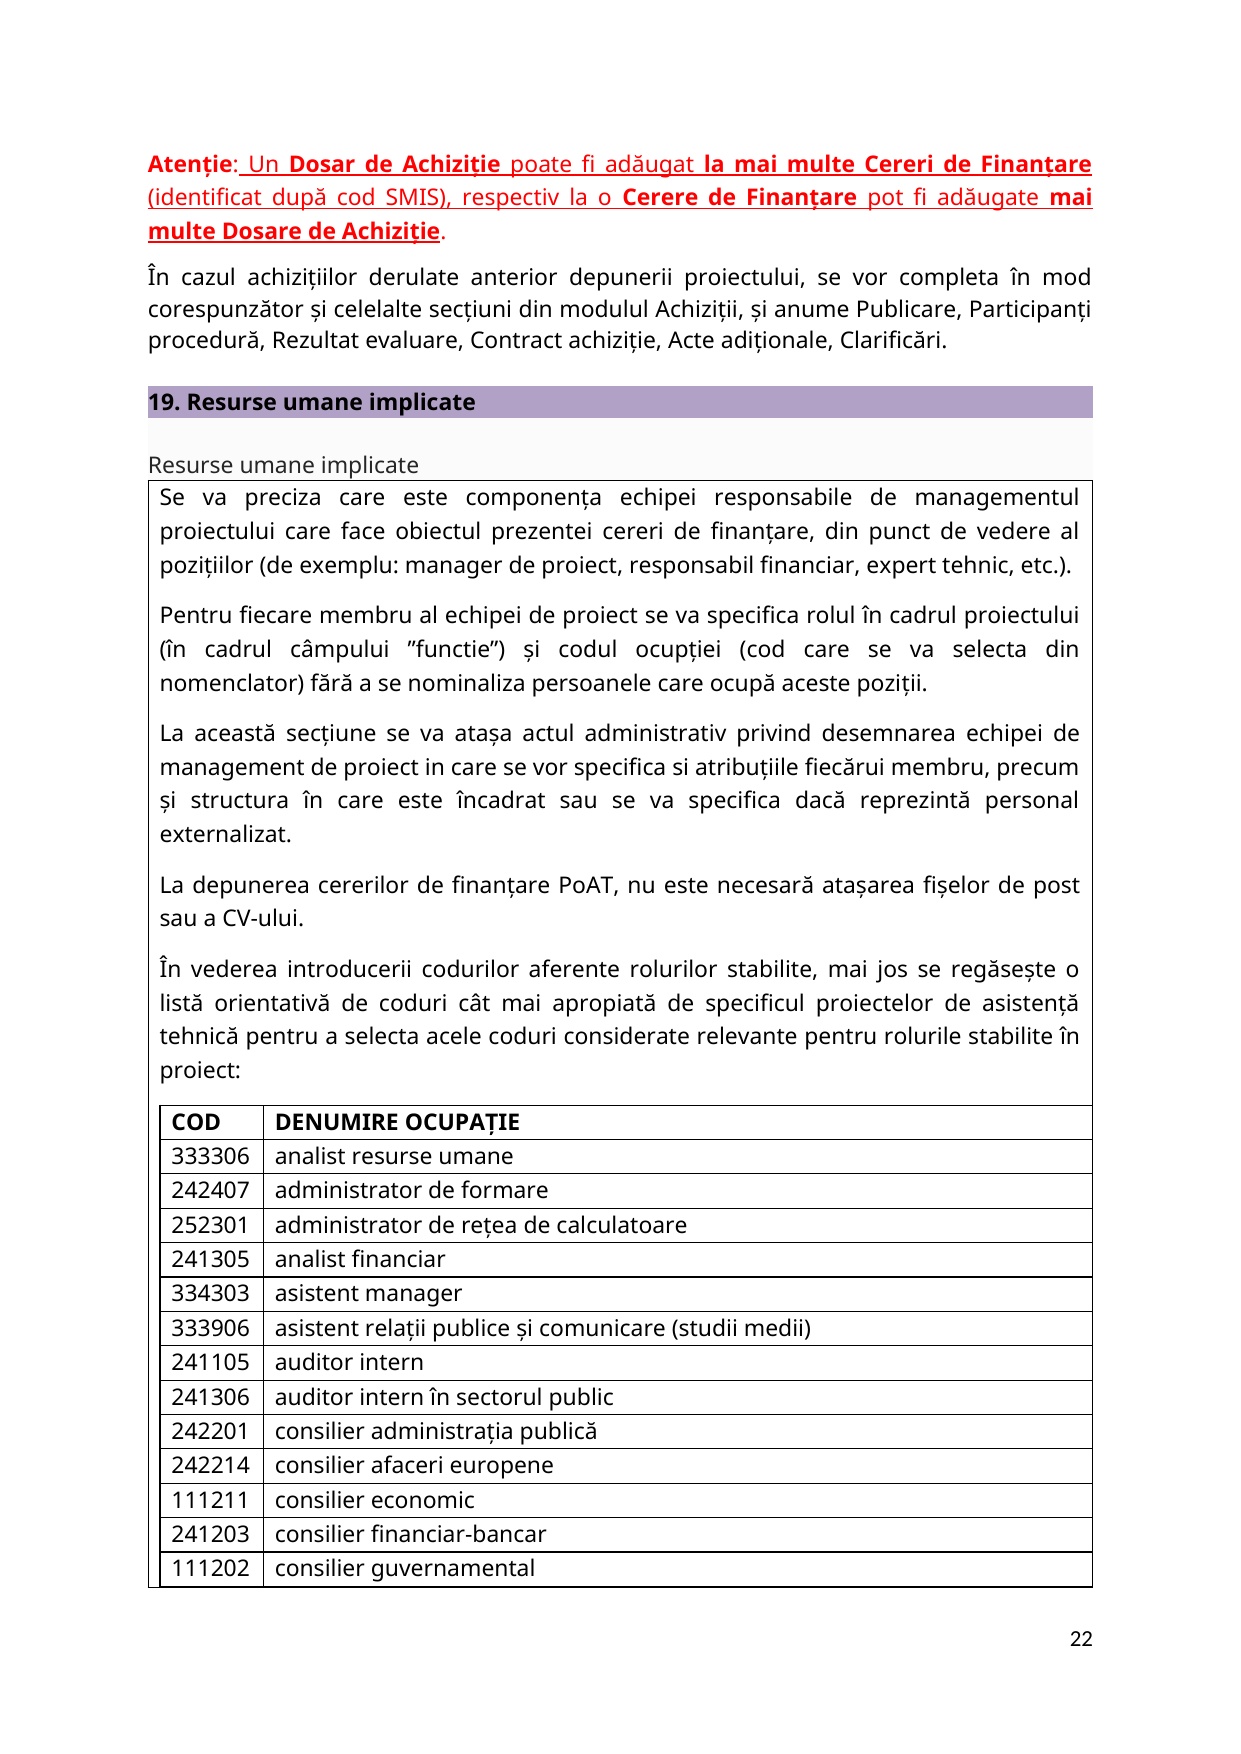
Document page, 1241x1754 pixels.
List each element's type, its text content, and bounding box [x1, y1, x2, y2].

text Resurse umane implicate [148, 449, 1093, 480]
subtitle 19. Resurse umane implicate [148, 386, 1093, 418]
text Atenție: Un Dosar de Achiziție poate fi adăugat la mai multe Cereri de Finanțare (identificat după cod SMIS), respectiv la o Cerere de Finanțare pot fi adăugate mai multe Dosare de Achiziție. [148, 148, 1093, 208]
text Atenție: Un Dosar de Achiziție poate fi adăugat la mai multe Cereri de Finanțare (identificat după cod SMIS), respectiv la o Cerere de Finanțare pot fi adăugate mai multe Dosare de Achiziție. [148, 209, 1093, 246]
text În cazul achizițiilor derulate anterior depunerii proiectului, se vor completa în mod corespunzător și celelalte secțiuni din modulul Achiziții, și anume Publicare, Participanți procedură, Rezultat evaluare, Contract achiziție, Acte adiționale, Clarificări. [148, 261, 1093, 355]
